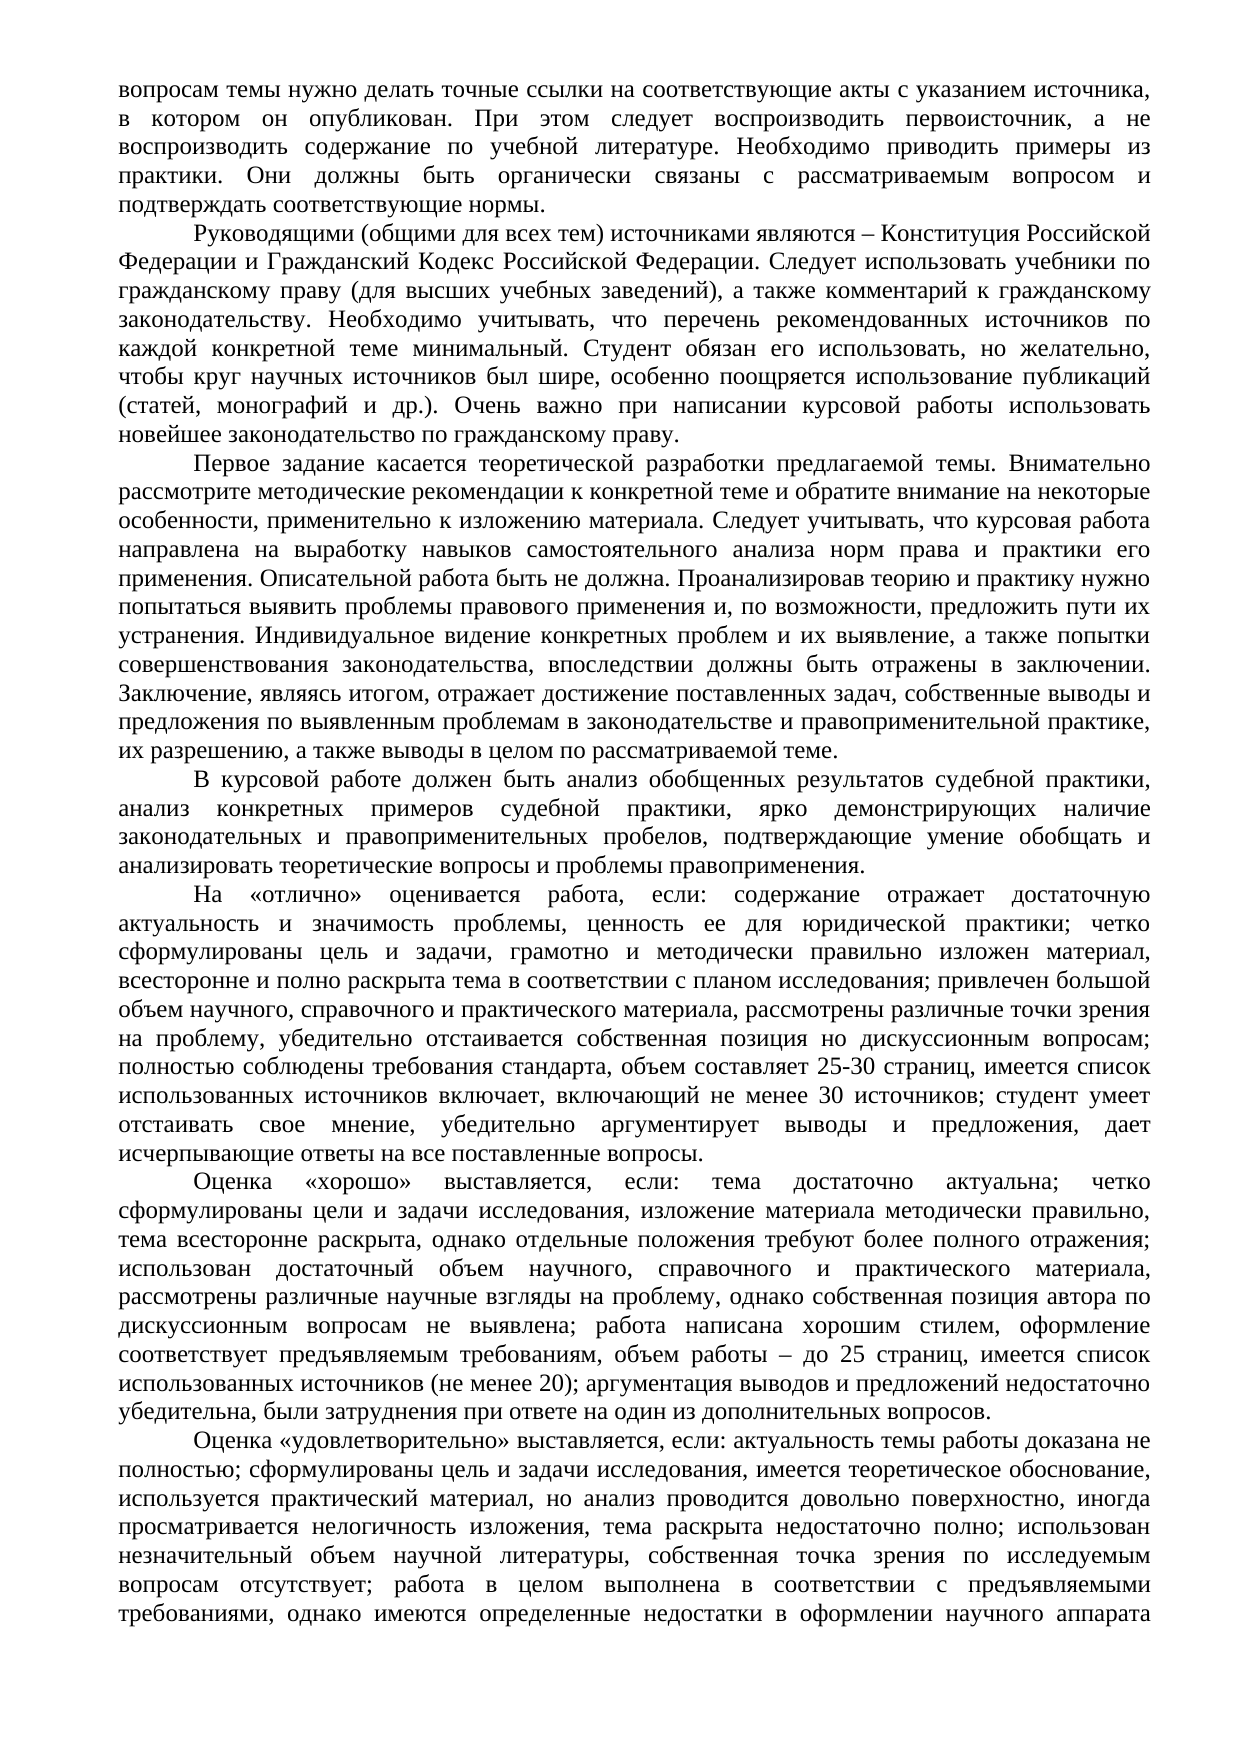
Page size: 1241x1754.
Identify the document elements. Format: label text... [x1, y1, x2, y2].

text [118, 1425, 1152, 1626]
text Оценка «хорошо» выставляется, если: тема достаточно актуальна; четко сформулированы цели и задачи исследования, изложение материала методически правильно, тема всесторонне раскрыта, однако отдельные положения требуют более полного отражения; использован достаточный объем научного, справочного и практического материала, рассмотрены различные научные взгляды на проблему, однако собственная позиция автора по дискуссионным вопросам не выявлена; работа написана хорошим стилем, оформление соответствует предъявляемым требованиям, объем работы – до 25 страниц, имеется список использованных источников (не менее 20); аргументация выводов и предложений недостаточно убедительна, были затруднения при ответе на один из дополнительных вопросов. [118, 1166, 1152, 1425]
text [118, 74, 1152, 218]
text В курсовой работе должен быть анализ обобщенных результатов судебной практики, анализ конкретных примеров судебной практики, ярко демонстрирующих наличие законодательных и правоприменительных пробелов, подтверждающие умение обобщать и анализировать теоретические вопросы и проблемы правоприменения. [118, 764, 1152, 879]
text Руководящими (общими для всех тем) источниками являются – Конституция Российской Федерации и Гражданский Кодекс Российской Федерации. Следует использовать учебники по гражданскому праву (для высших учебных заведений), а также комментарий к гражданскому законодательству. Необходимо учитывать, что перечень рекомендованных источников по каждой конкретной теме минимальный. Студент обязан его использовать, но желательно, чтобы круг научных источников был шире, особенно поощряется использование публикаций (статей, монографий и др.). Очень важно при написании курсовой работы использовать новейшее законодательство по гражданскому праву. [118, 218, 1152, 448]
text Первое задание касается теоретической разработки предлагаемой темы. Внимательно рассмотрите методические рекомендации к конкретной теме и обратите внимание на некоторые особенности, применительно к изложению материала. Следует учитывать, что курсовая работа направлена на выработку навыков самостоятельного анализа норм права и практики его применения. Описательной работа быть не должна. Проанализировав теорию и практику нужно попытаться выявить проблемы правового применения и, по возможности, предложить пути их устранения. Индивидуальное видение конкретных проблем и их выявление, а также попытки совершенствования законодательства, впоследствии должны быть отражены в заключении. Заключение, являясь итогом, отражает достижение поставленных задач, собственные выводы и предложения по выявленным проблемам в законодательстве и правоприменительной практике, их разрешению, а также выводы в целом по рассматриваемой теме. [118, 448, 1152, 764]
text На «отлично» оценивается работа, если: содержание отражает достаточную актуальность и значимость проблемы, ценность ее для юридической практики; четко сформулированы цель и задачи, грамотно и методически правильно изложен материал, всесторонне и полно раскрыта тема в соответствии с планом исследования; привлечен большой объем научного, справочного и практического материала, рассмотрены различные точки зрения на проблему, убедительно отстаивается собственная позиция но дискуссионным вопросам; полностью соблюдены требования стандарта, объем составляет 25-30 страниц, имеется список использованных источников включает, включающий не менее 30 источников; студент умеет отстаивать свое мнение, убедительно аргументирует выводы и предложения, дает исчерпывающие ответы на все поставленные вопросы. [118, 879, 1152, 1166]
